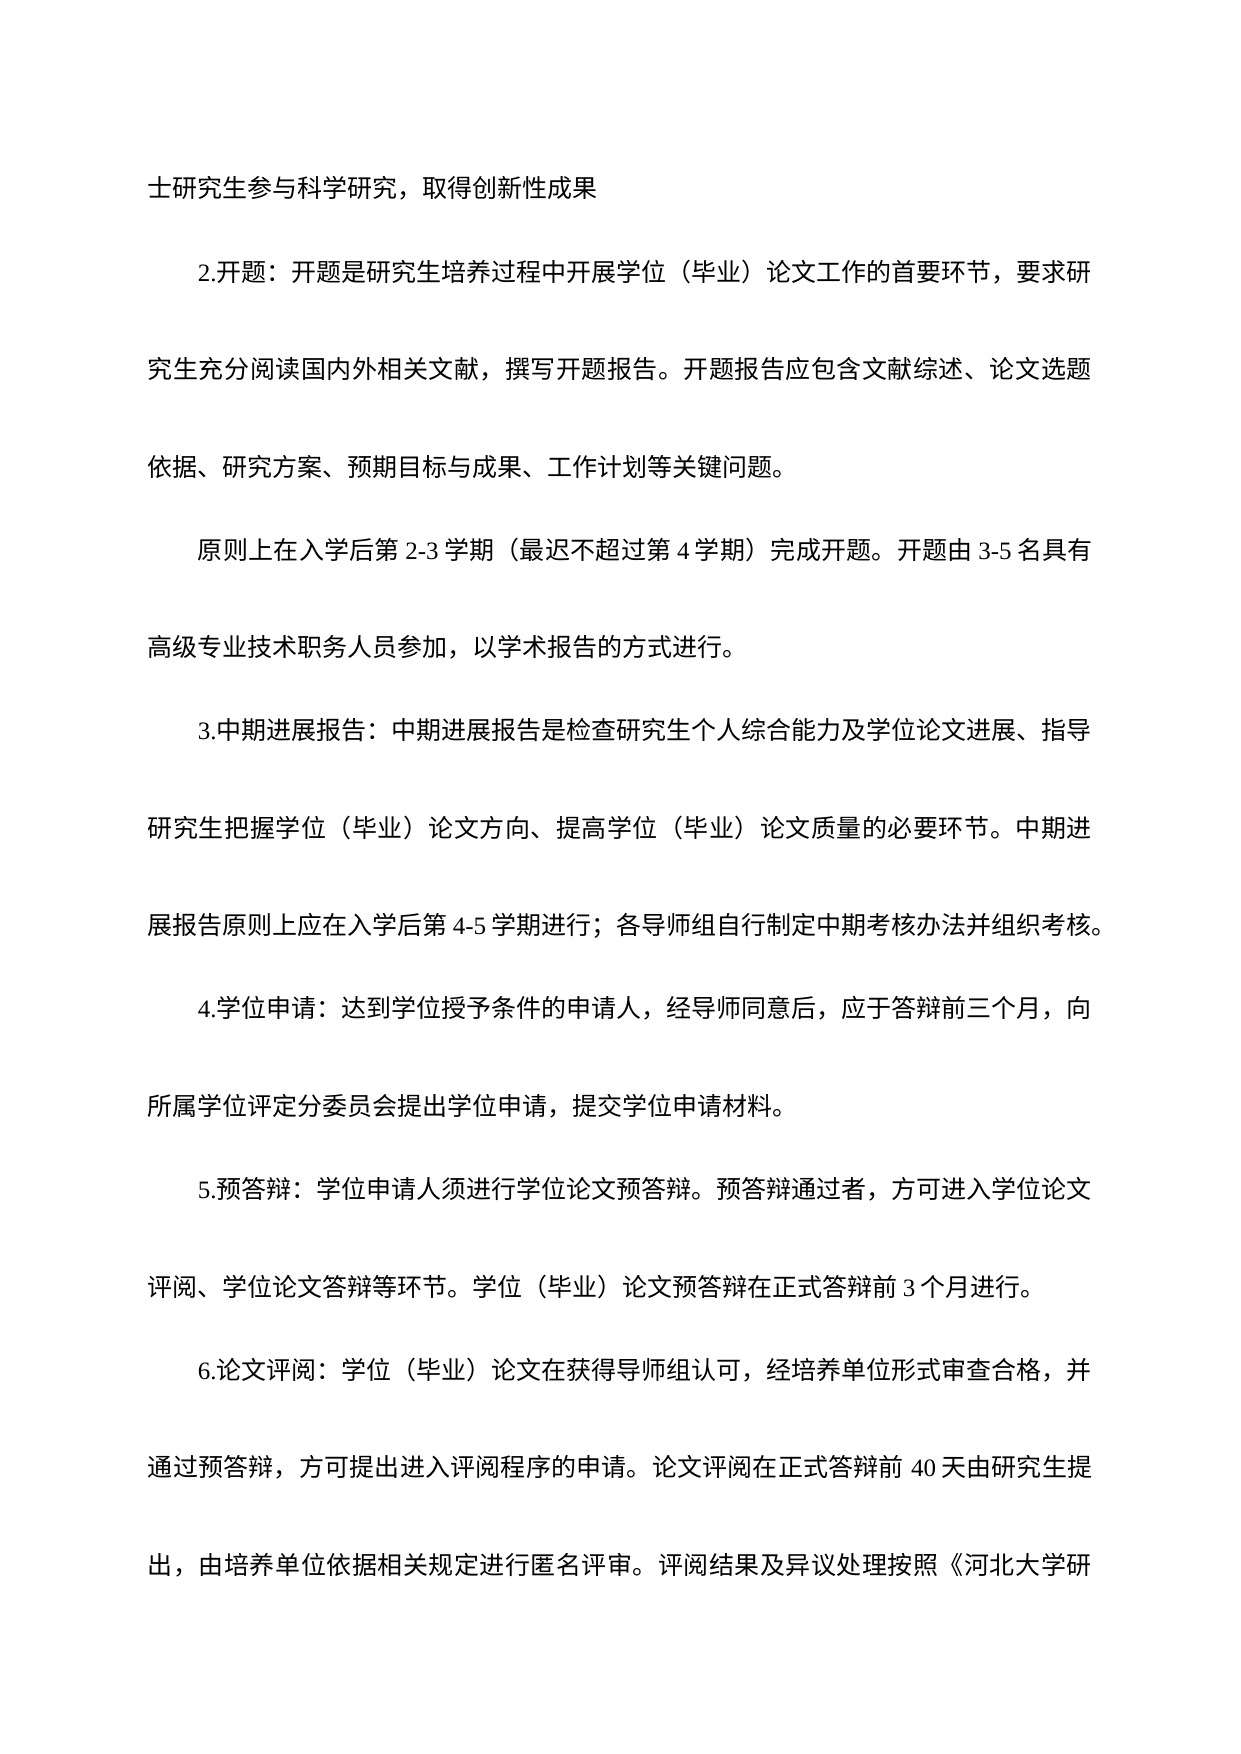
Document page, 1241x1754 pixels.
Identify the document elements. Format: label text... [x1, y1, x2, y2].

text 2.开题：开题是研究生培养过程中开展学位（毕业）论文工作的首要环节，要求研究生充分阅读国内外相关文献，撰写开题报告。开题报告应包含文献综述、论文选题依据、研究方案、预期目标与成果、工作计划等关键问题。 [148, 238, 1092, 498]
text 4.学位申请：达到学位授予条件的申请人，经导师同意后，应于答辩前三个月，向所属学位评定分委员会提出学位申请，提交学位申请材料。 [148, 974, 1092, 1137]
text 3.中期进展报告：中期进展报告是检查研究生个人综合能力及学位论文进展、指导研究生把握学位（毕业）论文方向、提高学位（毕业）论文质量的必要环节。中期进展报告原则上应在入学后第4-5学期进行；各导师组自行制定中期考核办法并组织考核。 [148, 696, 1092, 956]
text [148, 154, 1092, 219]
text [148, 1336, 1092, 1596]
text 原则上在入学后第2-3学期（最迟不超过第4学期）完成开题。开题由3-5名具有高级专业技术职务人员参加，以学术报告的方式进行。 [148, 516, 1092, 678]
text 5.预答辩：学位申请人须进行学位论文预答辩。预答辩通过者，方可进入学位论文评阅、学位论文答辩等环节。学位（毕业）论文预答辩在正式答辩前3个月进行。 [148, 1155, 1092, 1318]
